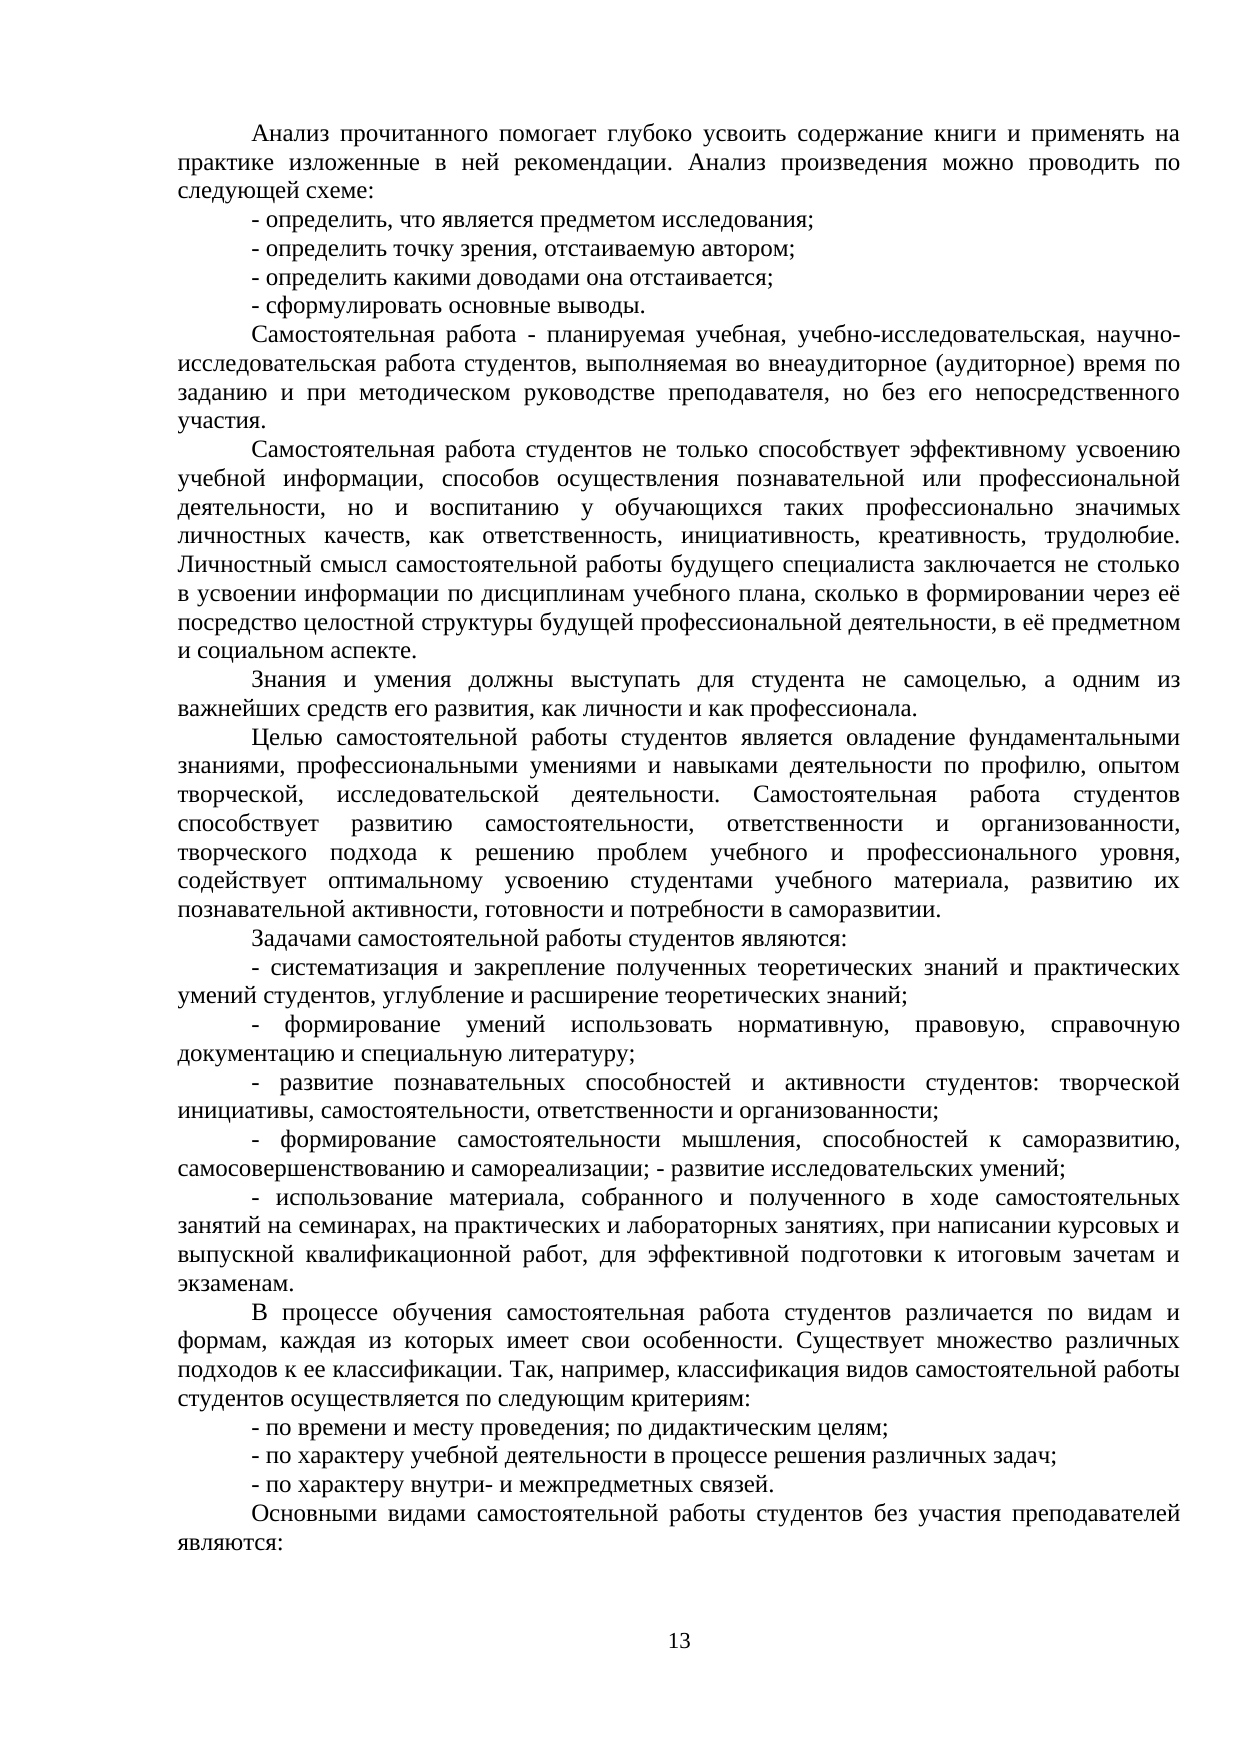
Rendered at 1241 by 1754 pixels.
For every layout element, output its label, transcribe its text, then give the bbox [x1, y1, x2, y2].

text - определить какими доводами она отстаивается; [177, 262, 1181, 291]
text - формирование самостоятельности мышления, способностей к саморазвитию, самосовершенствованию и самореализации; - развитие исследовательских умений; [177, 1124, 1181, 1182]
text - определить, что является предметом исследования; [177, 204, 1181, 233]
text - систематизация и закрепление полученных теоретических знаний и практических умений студентов, углубление и расширение теоретических знаний; [177, 952, 1181, 1009]
text - развитие познавательных способностей и активности студентов: творческой инициативы, самостоятельности, ответственности и организованности; [177, 1067, 1181, 1124]
text Анализ прочитанного помогает глубоко усвоить содержание книги и применять на практике изложенные в ней рекомендации. Анализ произведения можно проводить по следующей схеме: [177, 118, 1181, 204]
text - по характеру внутри- и межпредметных связей. [177, 1469, 1181, 1498]
text - по характеру учебной деятельности в процессе решения различных задач; [177, 1441, 1181, 1469]
text - формирование умений использовать нормативную, правовую, справочную документацию и специальную литературу; [177, 1009, 1181, 1067]
text - определить точку зрения, отстаиваемую автором; [177, 233, 1181, 262]
text В процессе обучения самостоятельная работа студентов различается по видам и формам, каждая из которых имеет свои особенности. Существует множество различных подходов к ее классификации. Так, например, классификация видов самостоятельной работы студентов осуществляется по следующим критериям: [177, 1297, 1181, 1412]
text Самостоятельная работа студентов не только способствует эффективному усвоению учебной информации, способов осуществления познавательной или профессиональной деятельности, но и воспитанию у обучающихся таких профессионально значимых личностных качеств, как ответственность, инициативность, креативность, трудолюбие. Личностный смысл самостоятельной работы будущего специалиста заключается не столько в усвоении информации по дисциплинам учебного плана, сколько в формировании через её посредство целостной структуры будущей профессиональной деятельности, в её предметном и социальном аспекте. [177, 434, 1181, 664]
text - использование материала, собранного и полученного в ходе самостоятельных занятий на семинарах, на практических и лабораторных занятиях, при написании курсовых и выпускной квалификационной работ, для эффективной подготовки к итоговым зачетам и экзаменам. [177, 1182, 1181, 1297]
text Задачами самостоятельной работы студентов являются: [177, 923, 1181, 952]
text Самостоятельная работа - планируемая учебная, учебно-исследовательская, научно-исследовательская работа студентов, выполняемая во внеаудиторное (аудиторное) время по заданию и при методическом руководстве преподавателя, но без его непосредственного участия. [177, 319, 1181, 434]
text - по времени и месту проведения; по дидактическим целям; [177, 1412, 1181, 1441]
text - сформулировать основные выводы. [177, 291, 1181, 319]
text Знания и умения должны выступать для студента не самоцелью, а одним из важнейших средств его развития, как личности и как профессионала. [177, 664, 1181, 722]
text Основными видами самостоятельной работы студентов без участия преподавателей являются: [177, 1498, 1181, 1556]
text Целью самостоятельной работы студентов является овладение фундаментальными знаниями, профессиональными умениями и навыками деятельности по профилю, опытом творческой, исследовательской деятельности. Самостоятельная работа студентов способствует развитию самостоятельности, ответственности и организованности, творческого подхода к решению проблем учебного и профессионального уровня, содействует оптимальному усвоению студентами учебного материала, развитию их познавательной активности, готовности и потребности в саморазвитии. [177, 722, 1181, 923]
